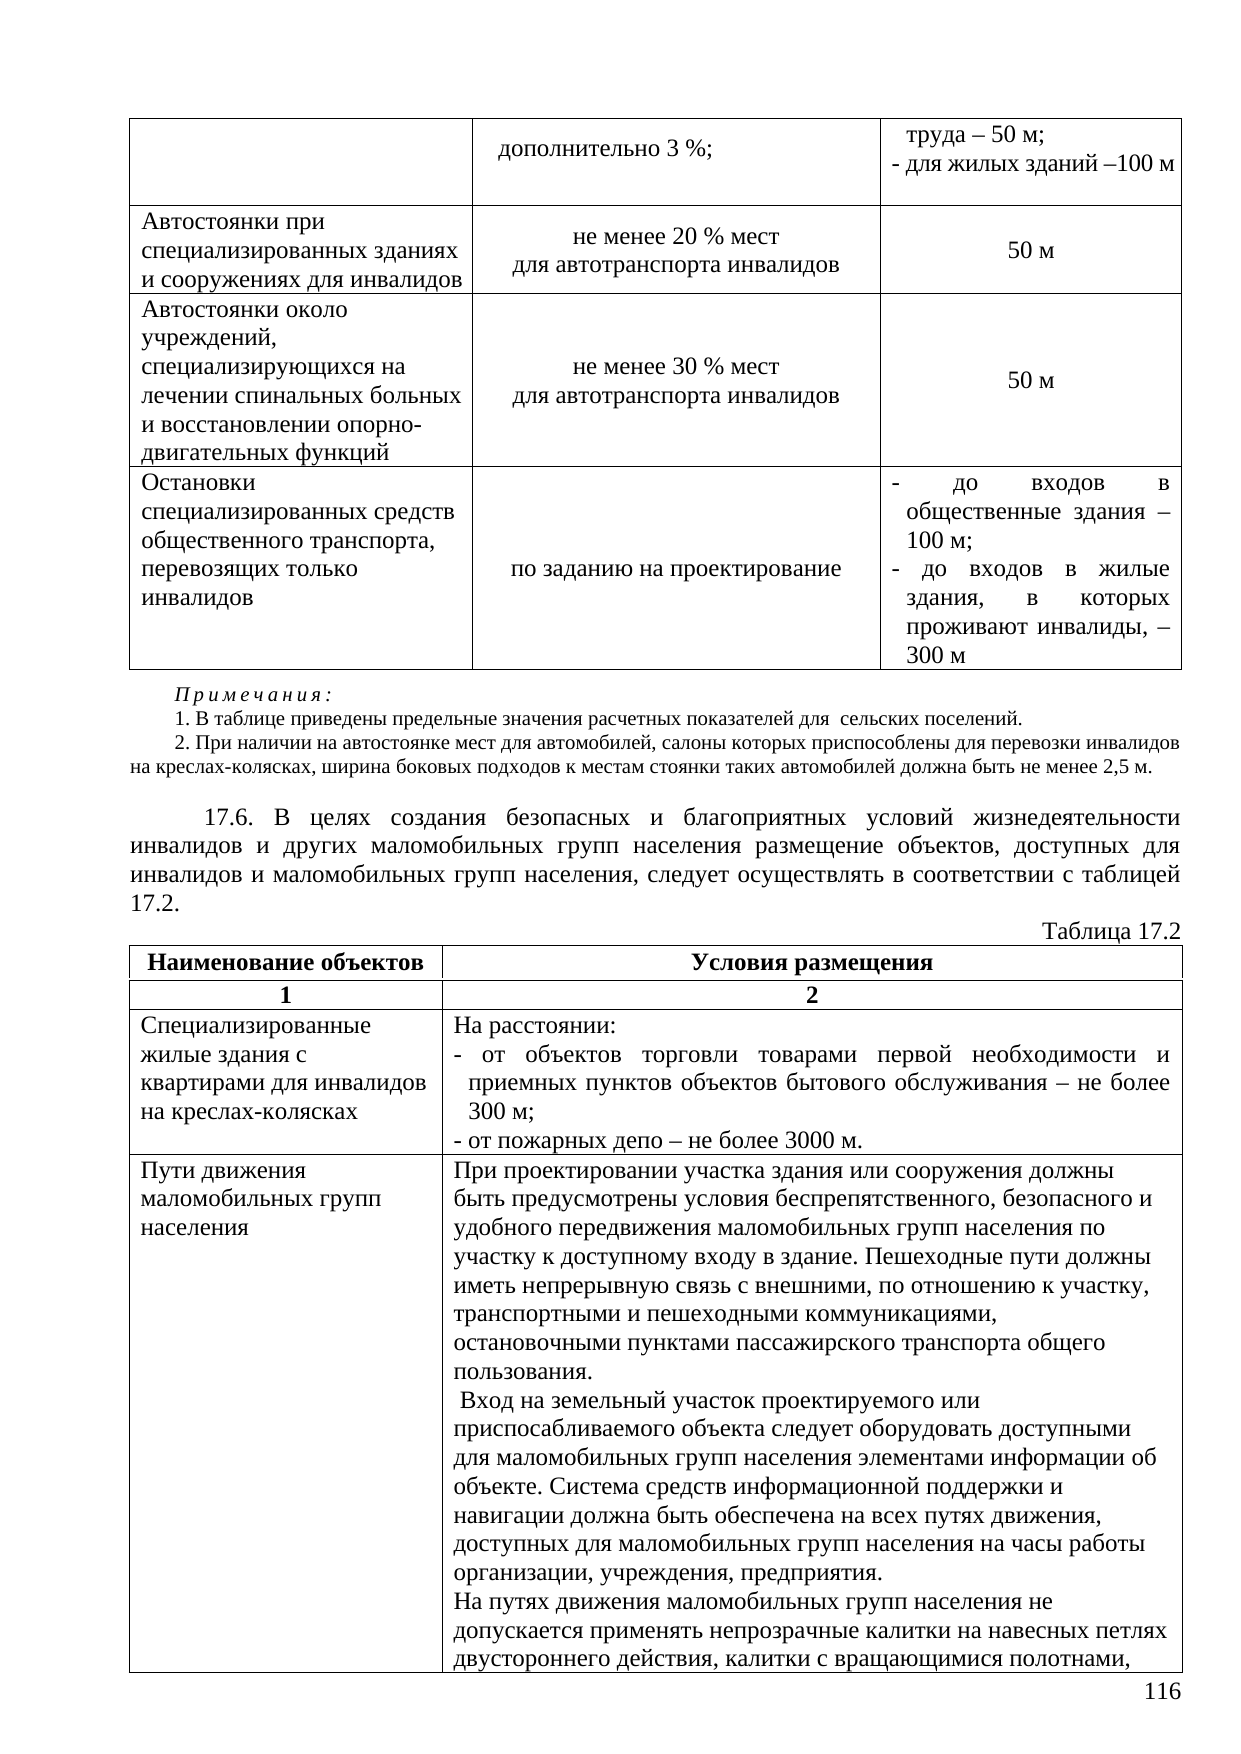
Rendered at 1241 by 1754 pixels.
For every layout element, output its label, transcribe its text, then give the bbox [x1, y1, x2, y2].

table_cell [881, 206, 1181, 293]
text 1. В таблице приведены предельные значения расчетных показателей для сельских поселений. [130, 706, 1181, 730]
text Примечания: [130, 682, 1181, 706]
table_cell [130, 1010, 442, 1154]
text 2. При наличии на автостоянке мест для автомобилей, салоны которых приспособлены для перевозки инвалидов на креслах-колясках, ширина боковых подходов к местам стоянки таких автомобилей должна быть не менее 2,5 м. [130, 730, 1181, 778]
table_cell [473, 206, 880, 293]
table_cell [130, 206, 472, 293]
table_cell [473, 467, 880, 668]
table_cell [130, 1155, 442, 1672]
text 17.6. В целях создания безопасных и благоприятных условий жизнедеятельности инвалидов и других маломобильных групп населения размещение объектов, доступных для инвалидов и маломобильных групп населения, следует осуществлять в соответствии с таблицей 17.2. [130, 802, 1181, 916]
text Таблица 17.2 [130, 916, 1181, 945]
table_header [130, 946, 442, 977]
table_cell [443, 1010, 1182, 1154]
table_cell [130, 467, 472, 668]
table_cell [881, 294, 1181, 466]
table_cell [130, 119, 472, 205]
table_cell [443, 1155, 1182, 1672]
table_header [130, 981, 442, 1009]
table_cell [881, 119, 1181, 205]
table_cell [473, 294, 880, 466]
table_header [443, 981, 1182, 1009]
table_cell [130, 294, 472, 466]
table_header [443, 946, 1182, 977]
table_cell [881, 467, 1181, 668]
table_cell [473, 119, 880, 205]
